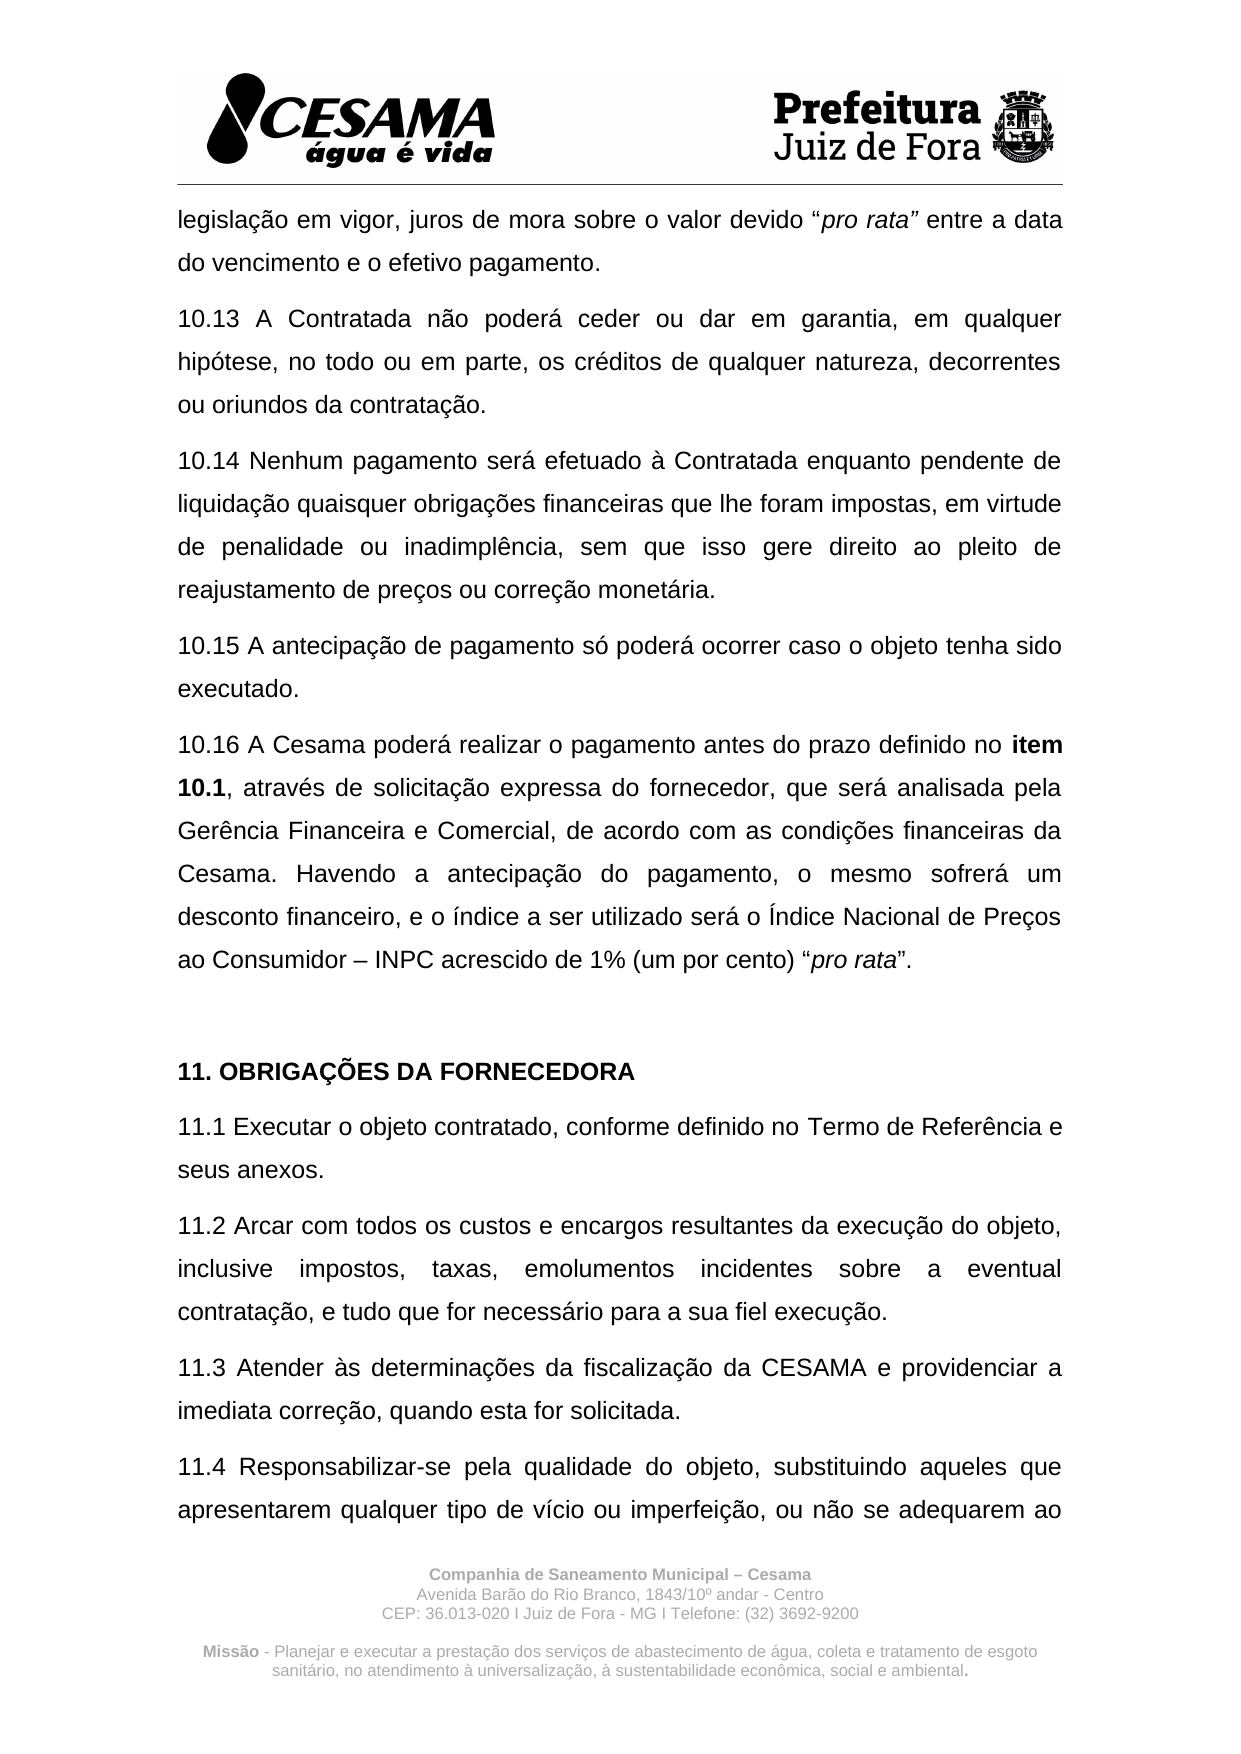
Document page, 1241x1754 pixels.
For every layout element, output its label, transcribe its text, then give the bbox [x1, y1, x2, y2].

text 11.3 Atender às determinações da fiscalização da CESAMA e providenciar a imediata correção, quando esta for solicitada. [177, 1353, 1063, 1425]
text 10.14 Nenhum pagamento será efetuado à Contratada enquanto pendente de liquidação quaisquer obrigações financeiras que lhe foram impostas, em virtude de penalidade ou inadimplência, sem que isso gere direito ao pleito de reajustamento de preços ou correção monetária. [177, 446, 1063, 604]
text 11.1 Executar o objeto contratado, conforme definido no Termo de Referência e seus anexos. [177, 1112, 1063, 1184]
text 11.2 Arcar com todos os custos e encargos resultantes da execução do objeto, inclusive impostos, taxas, emolumentos incidentes sobre a eventual contratação, e tudo que for necessário para a sua fiel execução. [177, 1211, 1063, 1326]
text 11. OBRIGAÇÕES DA FORNECEDORA [177, 1057, 1063, 1085]
text 10.15 A antecipação de pagamento só poderá ocorrer caso o objeto tenha sido executado. [177, 631, 1063, 703]
text 10.13 A Contratada não poderá ceder ou dar em garantia, em qualquer hipótese, no todo ou em parte, os créditos de qualquer natureza, decorrentes ou oriundos da contratação. [177, 304, 1063, 419]
text 10.16 A Cesama poderá realizar o pagamento antes do prazo definido no item 10.1, através de solicitação expressa do fornecedor, que será analisada pela Gerência Financeira e Comercial, de acordo com as condições financeiras da Cesama. Havendo a antecipação do pagamento, o mesmo sofrerá um desconto financeiro, e o índice a ser utilizado será o Índice Nacional de Preços ao Consumidor – INPC acrescido de 1% (um por cento) “pro rata”. [177, 730, 1063, 974]
picture [177, 73, 1063, 185]
